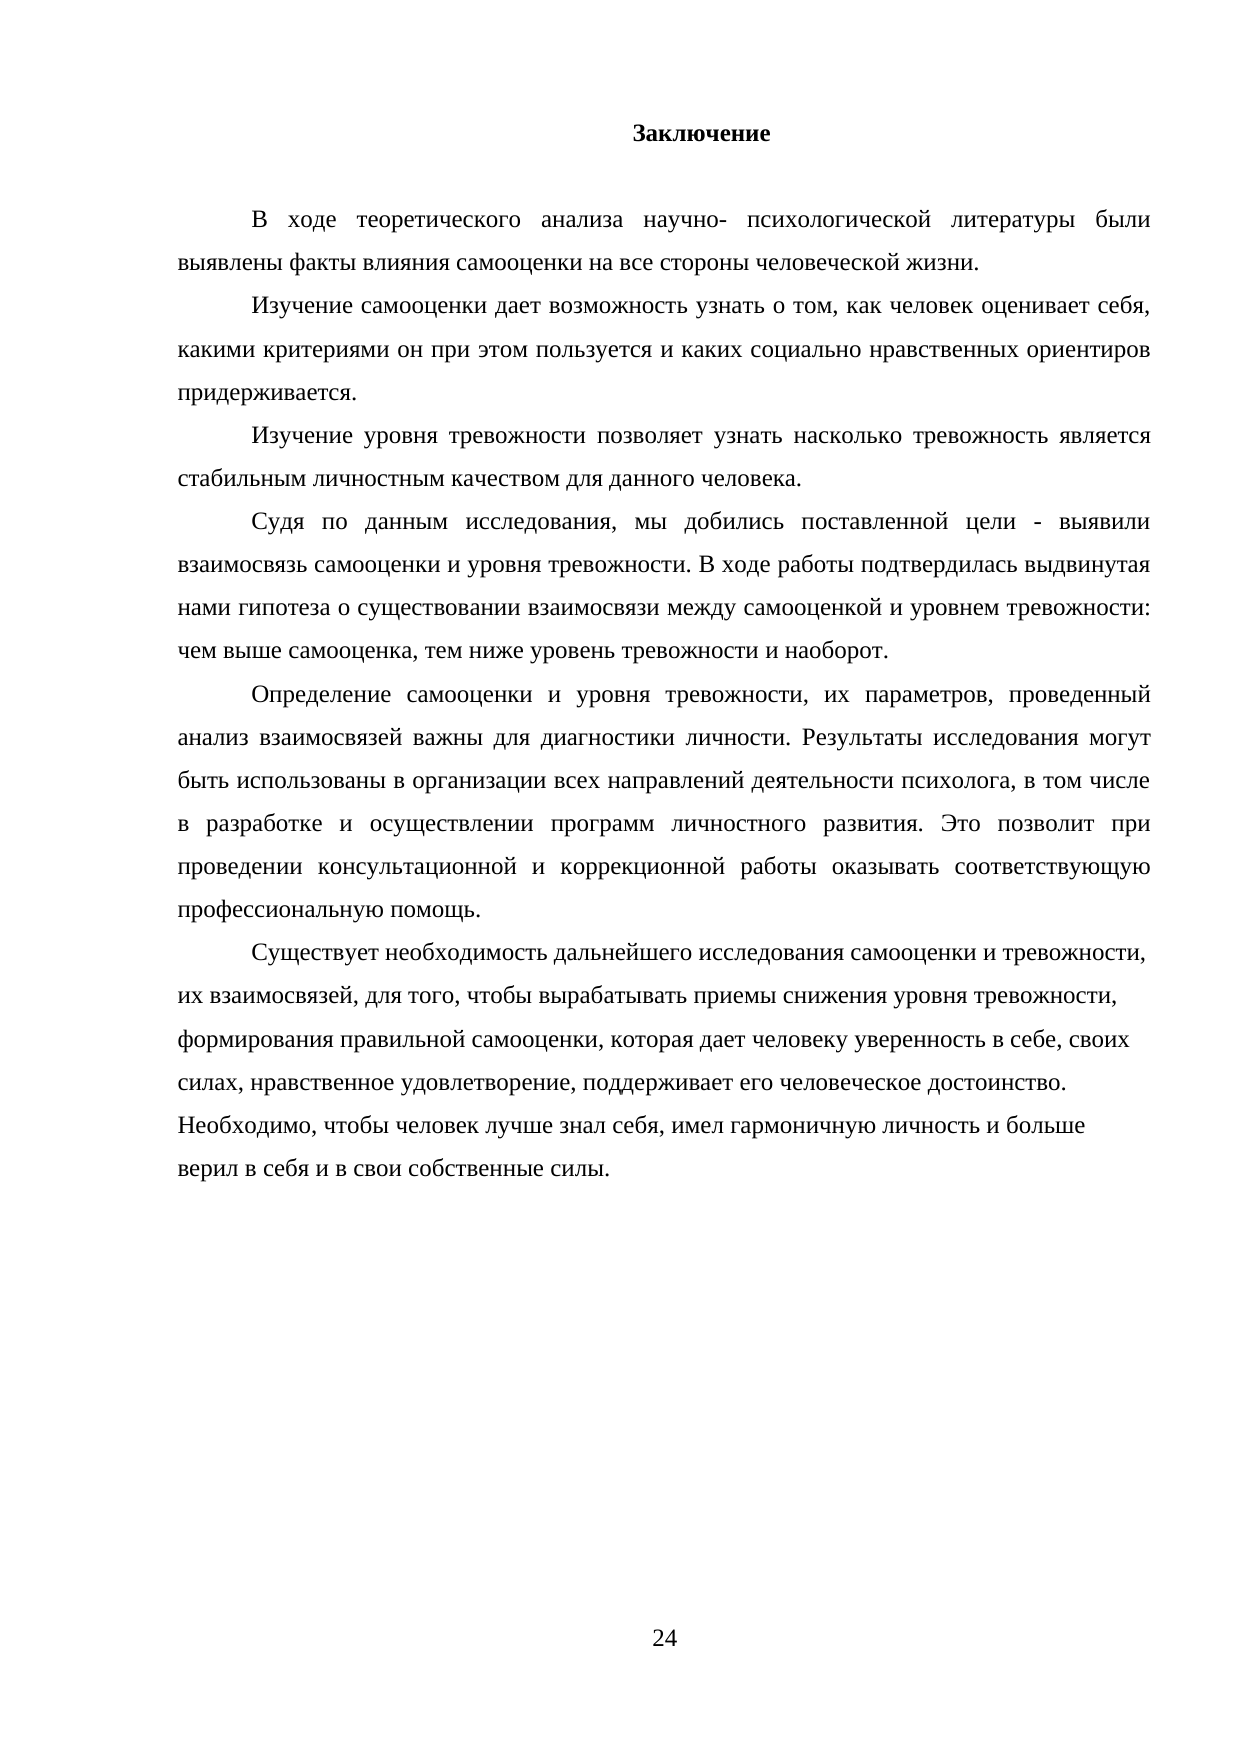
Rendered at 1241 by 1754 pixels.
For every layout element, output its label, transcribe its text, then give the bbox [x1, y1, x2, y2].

text Определение самооценки и уровня тревожности, их параметров, проведенный анализ взаимосвязей важны для диагностики личности. Результаты исследования могут быть использованы в организации всех направлений деятельности психолога, в том числе в разработке и осуществлении программ личностного развития. Это позволит при проведении консультационной и коррекционной работы оказывать соответствующую профессиональную помощь. [177, 679, 1152, 923]
text Заключение [177, 118, 1152, 147]
text Изучение уровня тревожности позволяет узнать насколько тревожность является стабильным личностным качеством для данного человека. [177, 420, 1152, 492]
text В ходе теоретического анализа научно- психологической литературы были выявлены факты влияния самооценки на все стороны человеческой жизни. [177, 204, 1152, 276]
text Судя по данным исследования, мы добились поставленной цели - выявили взаимосвязь самооценки и уровня тревожности. В ходе работы подтвердилась выдвинутая нами гипотеза о существовании взаимосвязи между самооценкой и уровнем тревожности: чем выше самооценка, тем ниже уровень тревожности и наоборот. [177, 506, 1152, 664]
text Существует необходимость дальнейшего исследования самооценки и тревожности, их взаимосвязей, для того, чтобы вырабатывать приемы снижения уровня тревожности, формирования правильной самооценки, которая дает человеку уверенность в себе, своих силах, нравственное удовлетворение, поддерживает его человеческое достоинство. Необходимо, чтобы человек лучше знал себя, имел гармоничную личность и больше верил в себя и в свои собственные силы. [177, 937, 1152, 1182]
text Изучение самооценки дает возможность узнать о том, как человек оценивает себя, какими критериями он при этом пользуется и каких социально нравственных ориентиров придерживается. [177, 291, 1152, 406]
